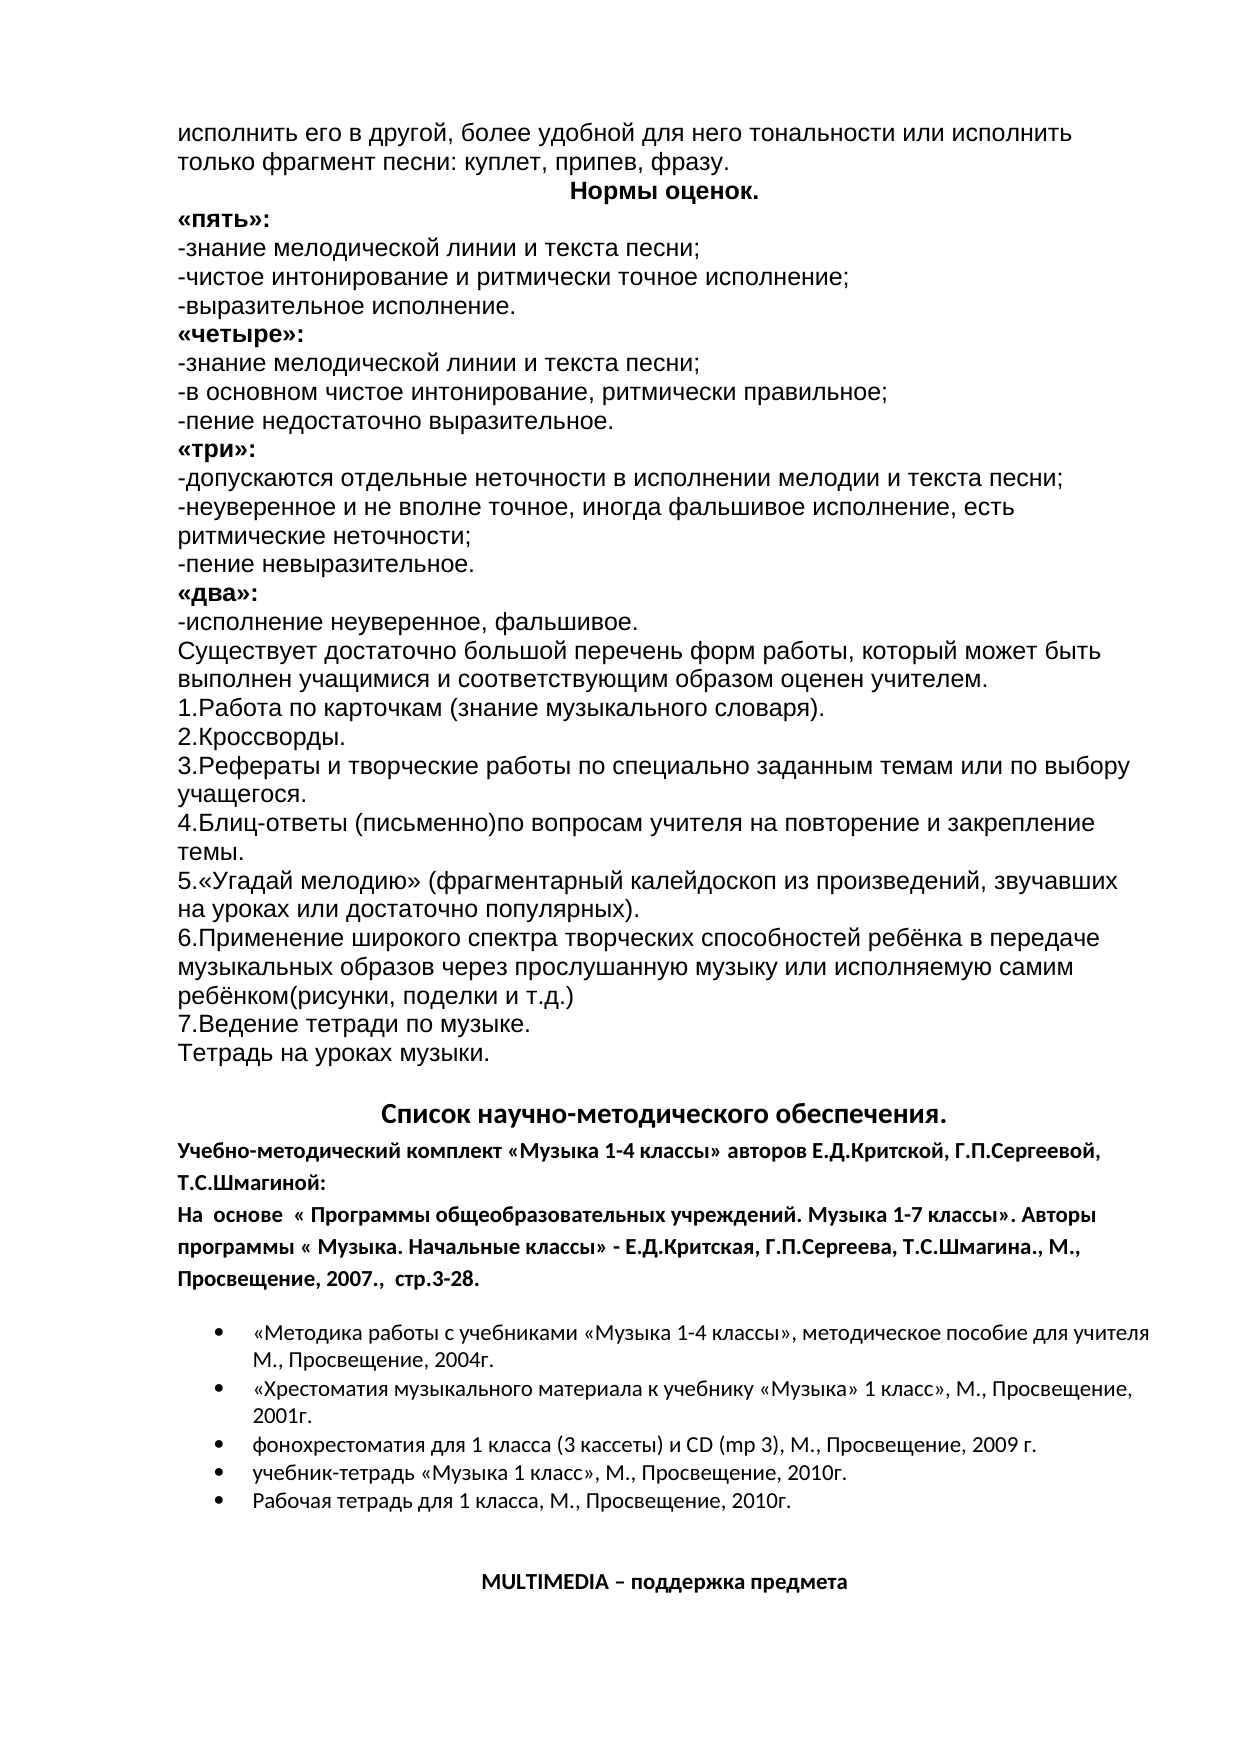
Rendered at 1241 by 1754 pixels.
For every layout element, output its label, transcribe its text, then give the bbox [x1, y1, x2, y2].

text 2.Кроссворды. [177, 722, 1152, 751]
text «четыре»: [177, 319, 1152, 348]
text Список научно-методического обеспечения. [177, 1095, 1152, 1131]
text MULTIMEDIA – поддержка предмета [177, 1567, 1152, 1595]
text 6.Применение широкого спектра творческих способностей ребёнка в передаче музыкальных образов через прослушанную музыку или исполняемую самим ребёнком(рисунки, поделки и т.д.) [177, 923, 1152, 1009]
text 5.«Угадай мелодию» (фрагментарный калейдоскоп из произведений, звучавших на уроках или достаточно популярных). [177, 866, 1152, 923]
text 1.Работа по карточкам (знание музыкального словаря). [177, 693, 1152, 722]
text -пение недостаточно выразительное. [177, 406, 1152, 434]
text «пять»: [177, 204, 1152, 233]
text -в основном чистое интонирование, ритмически правильное; [177, 377, 1152, 406]
text -пение невыразительное. [177, 549, 1152, 578]
list «Методика работы с учебниками «Музыка 1-4 классы», методическое пособие для учителя М., Просвещение, 2004г. [215, 1318, 1152, 1374]
text «три»: [177, 434, 1152, 463]
text 4.Блиц-ответы (письменно)по вопросам учителя на повторение и закрепление темы. [177, 808, 1152, 866]
text -неуверенное и не вполне точное, иногда фальшивое исполнение, есть ритмические неточности; [177, 492, 1152, 549]
list фонохрестоматия для 1 класса (3 кассеты) и СD (mp 3), М., Просвещение, . [215, 1430, 1152, 1458]
text На основе « Программы общеобразовательных учреждений. Музыка 1-7 классы». Авторы программы « Музыка. Начальные классы» - Е.Д.Критская, Г.П.Сергеева, Т.С.Шмагина., М., Просвещение, 2007., стр.3-28. [177, 1200, 1152, 1293]
text -чистое интонирование и ритмически точное исполнение; [177, 262, 1152, 291]
text -знание мелодической линии и текста песни; [177, 233, 1152, 262]
text Нормы оценок. [177, 176, 1152, 204]
text 7.Ведение тетради по музыке. [177, 1009, 1152, 1038]
list «Хрестоматия музыкального материала к учебнику «Музыка» 1 класс», М., Просвещение, 2001г. [215, 1374, 1152, 1430]
text Учебно-методический комплект «Музыка 1-4 классы» авторов Е.Д.Критской, Г.П.Сергеевой, Т.С.Шмагиной: [177, 1136, 1152, 1196]
list Рабочая тетрадь для 1 класса, М., Просвещение, 2010г. [215, 1486, 1152, 1514]
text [177, 118, 1152, 176]
text «два»: [177, 578, 1152, 607]
text -знание мелодической линии и текста песни; [177, 348, 1152, 377]
text 3.Рефераты и творческие работы по специально заданным темам или по выбору учащегося. [177, 751, 1152, 808]
text -выразительное исполнение. [177, 291, 1152, 319]
list учебник-тетрадь «Музыка 1 класс», М., Просвещение, 2010г. [215, 1458, 1152, 1486]
text Тетрадь на уроках музыки. [177, 1038, 1152, 1067]
text -допускаются отдельные неточности в исполнении мелодии и текста песни; [177, 463, 1152, 492]
text -исполнение неуверенное, фальшивое. [177, 607, 1152, 636]
text Существует достаточно большой перечень форм работы, который может быть выполнен учащимися и соответствующим образом оценен учителем. [177, 636, 1152, 693]
